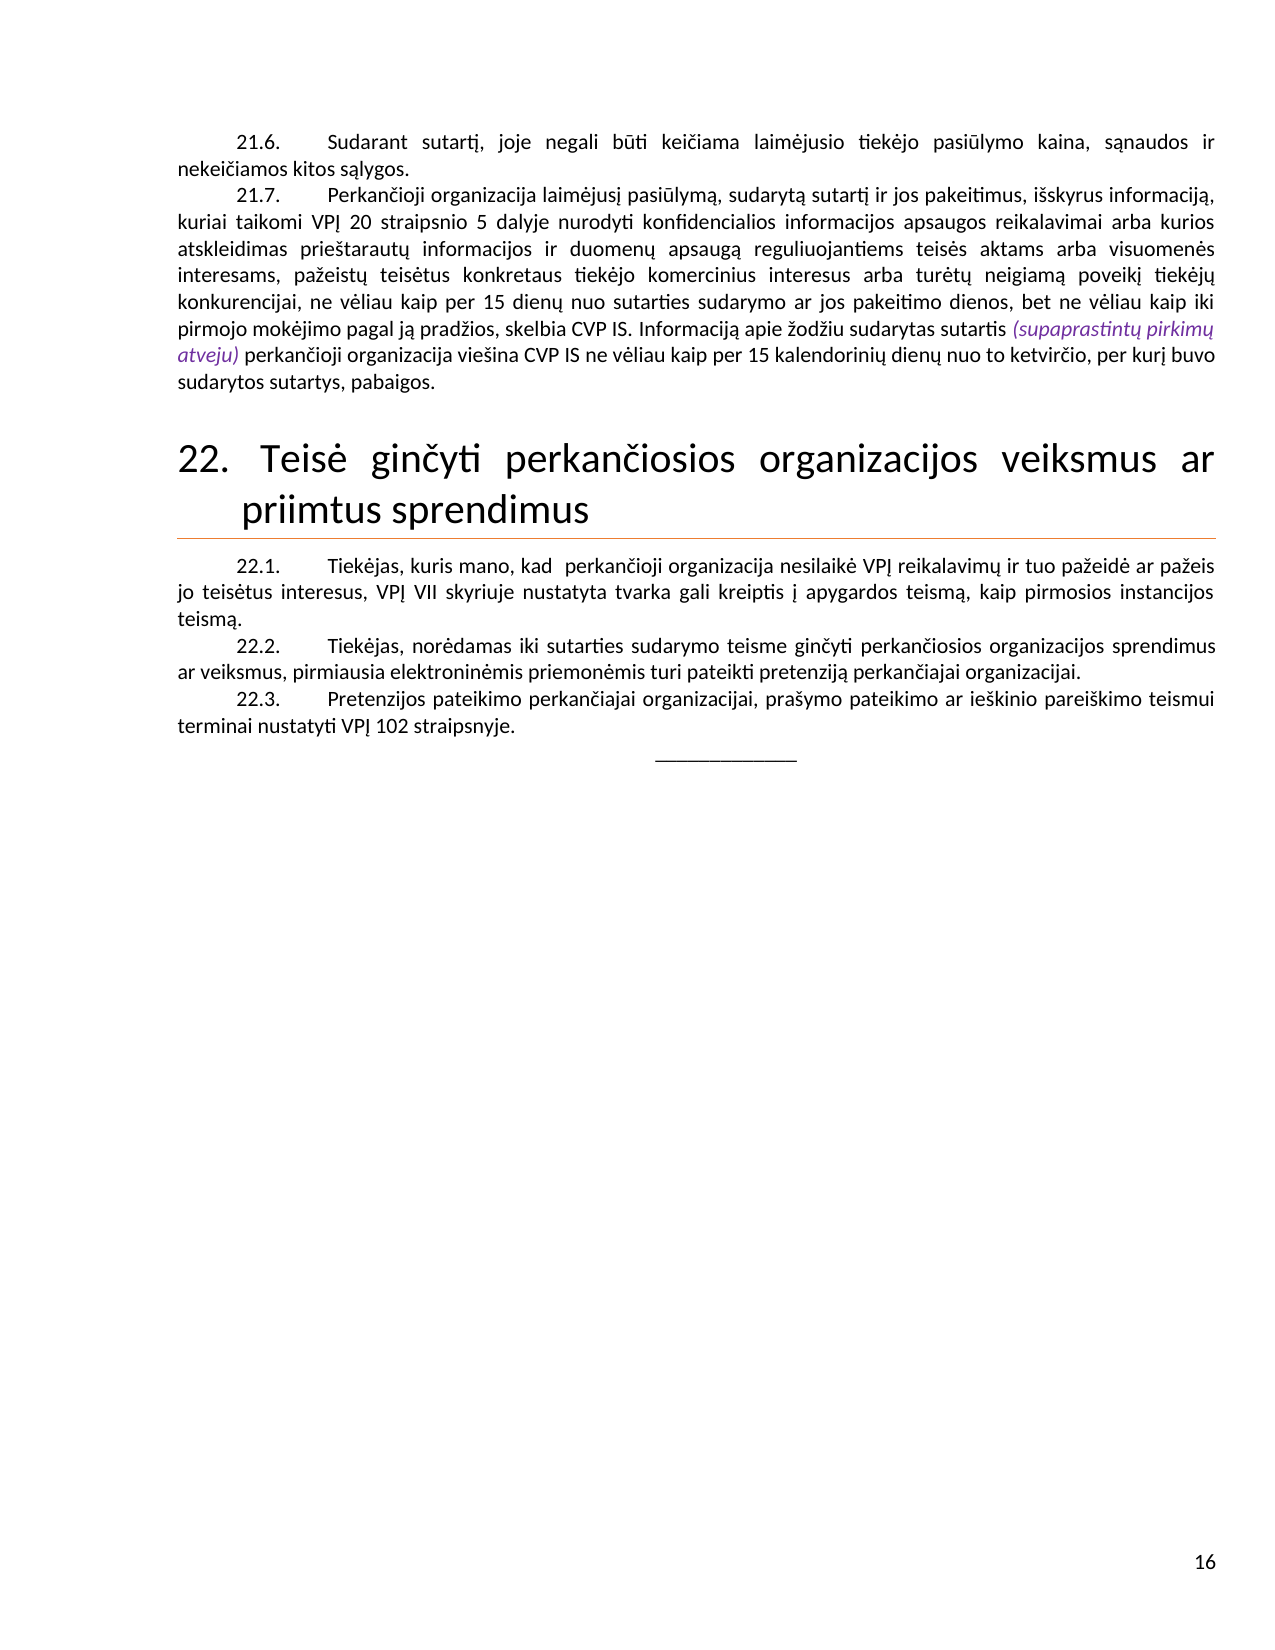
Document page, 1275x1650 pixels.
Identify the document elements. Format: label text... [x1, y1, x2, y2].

subtitle Teisė ginčyti perkančiosios organizacijos veiksmus ar priimtus sprendimus [177, 432, 1216, 538]
list Perkančioji organizacija laimėjusį pasiūlymą, sudarytą sutartį ir jos pakeitimus, išskyrus informaciją, kuriai taikomi VPĮ 20 straipsnio 5 dalyje nurodyti konfidencialios informacijos apsaugos reikalavimai arba kurios atskleidimas prieštarautų informacijos ir duomenų apsaugą reguliuojantiems teisės aktams arba visuomenės interesams, pažeistų teisėtus konkretaus tiekėjo komercinius interesus arba turėtų neigiamą poveikį tiekėjų konkurencijai, ne vėliau kaip per 15 dienų nuo sutarties sudarymo ar jos pakeitimo dienos, bet ne vėliau kaip iki pirmojo mokėjimo pagal ją pradžios, skelbia CVP IS. Informaciją apie žodžiu sudarytas sutartis (supaprastintų pirkimų atveju) perkančioji organizacija viešina CVP IS ne vėliau kaip per 15 kalendorinių dienų nuo to ketvirčio, per kurį buvo sudarytos sutartys, pabaigos. [177, 182, 1216, 395]
list _____________ [236, 738, 1216, 765]
list Pretenzijos pateikimo perkančiajai organizacijai, prašymo pateikimo ar ieškinio pareiškimo teismui terminai nustatyti VPĮ 102 straipsnyje. [177, 685, 1216, 738]
list Tiekėjas, norėdamas iki sutarties sudarymo teisme ginčyti perkančiosios organizacijos sprendimus ar veiksmus, pirmiausia elektroninėmis priemonėmis turi pateikti pretenziją perkančiajai organizacijai. [177, 632, 1216, 685]
list Tiekėjas, kuris mano, kad perkančioji organizacija nesilaikė VPĮ reikalavimų ir tuo pažeidė ar pažeis jo teisėtus interesus, VPĮ VII skyriuje nustatyta tvarka gali kreiptis į apygardos teismą, kaip pirmosios instancijos teismą. [177, 552, 1216, 632]
list Sudarant sutartį, joje negali būti keičiama laimėjusio tiekėjo pasiūlymo kaina, sąnaudos ir nekeičiamos kitos sąlygos. [177, 128, 1216, 182]
